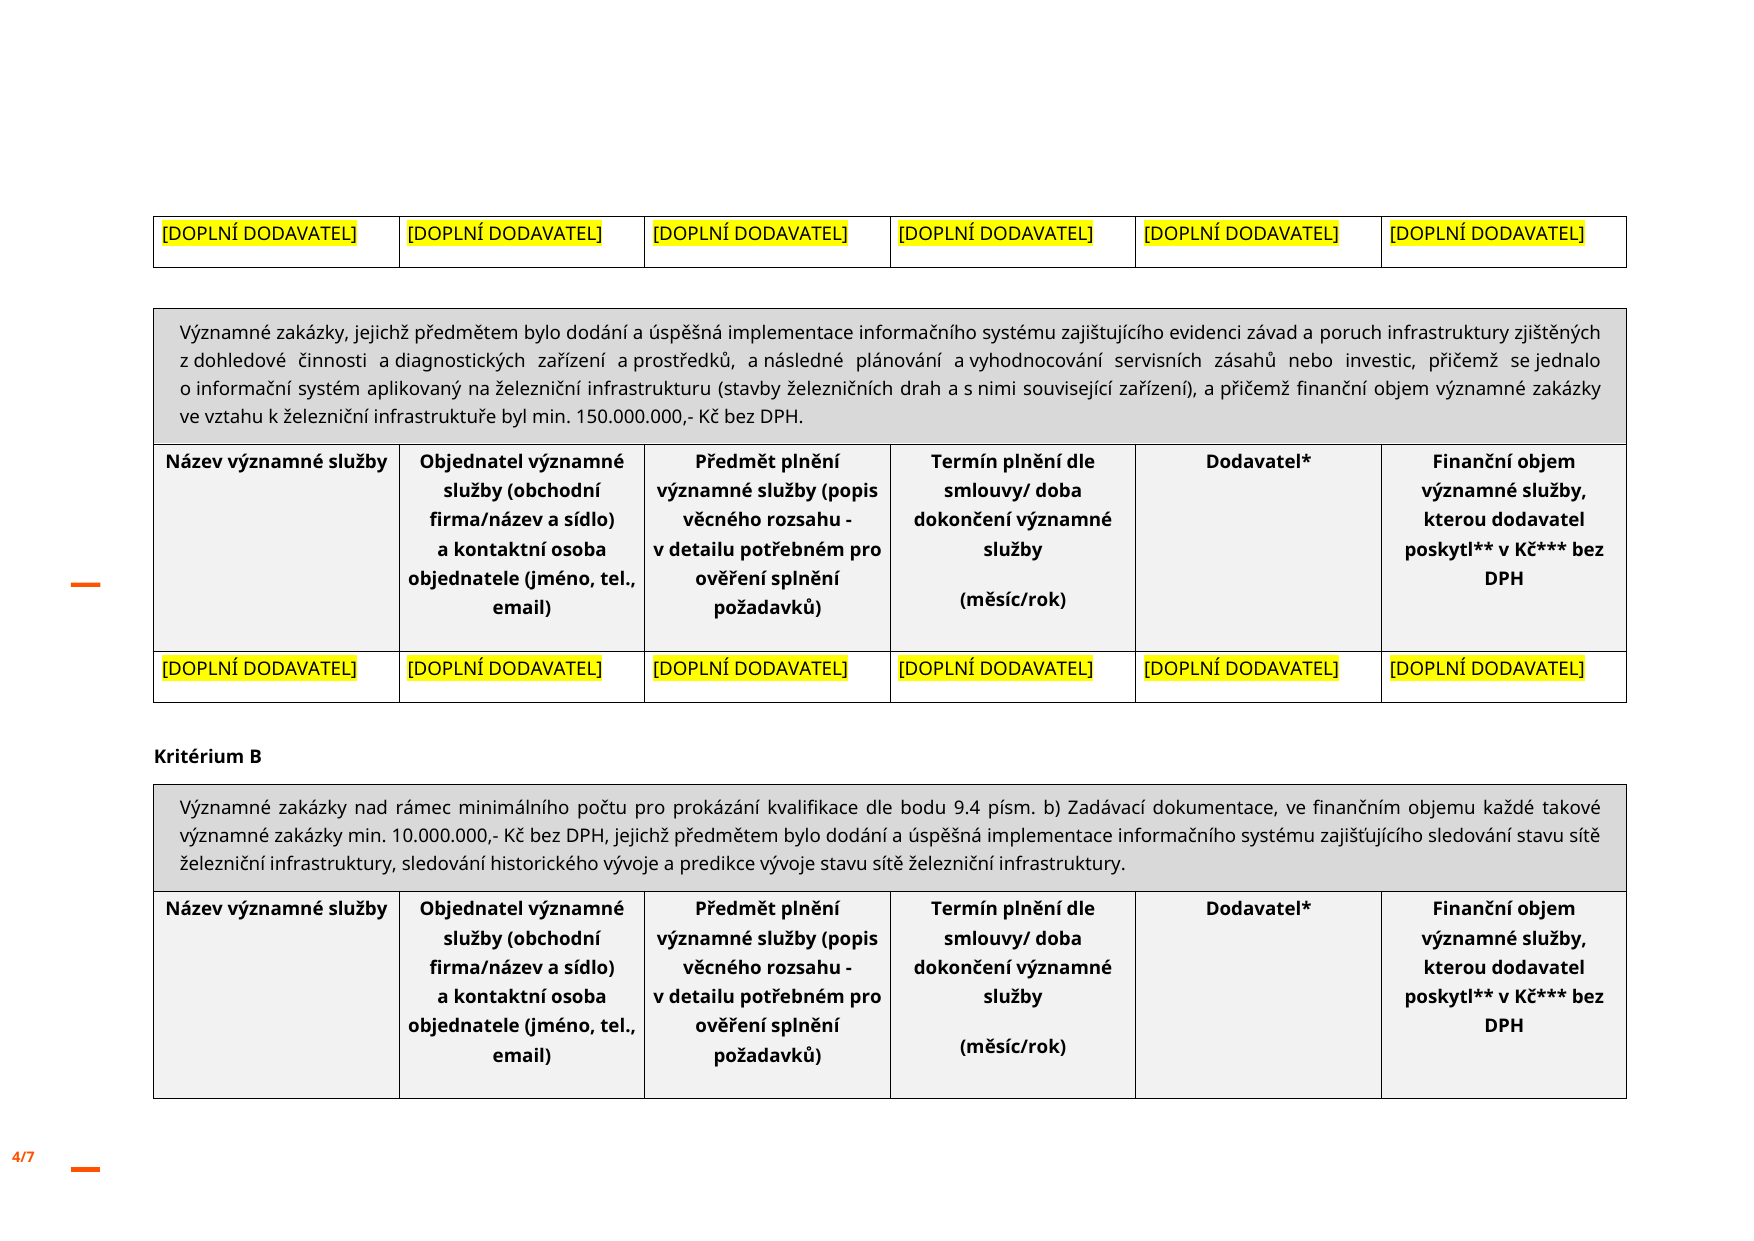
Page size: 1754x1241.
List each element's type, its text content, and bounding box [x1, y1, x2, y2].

text Kritérium B [153, 743, 1645, 769]
table_cell Termín plnění dle smlouvy/ doba dokončení významné služby (měsíc/rok) [891, 892, 1135, 1098]
table_cell Objednatel významné služby (obchodní firma/název a sídlo) a kontaktní osoba objednatele (jméno, tel., email) [400, 445, 644, 651]
table_cell [DOPLNÍ DODAVATEL] [400, 217, 644, 267]
table_cell [DOPLNÍ DODAVATEL] [891, 217, 1135, 267]
table_cell Název významné služby [154, 892, 399, 1098]
table_cell [DOPLNÍ DODAVATEL] [645, 652, 890, 702]
table_cell [DOPLNÍ DODAVATEL] [645, 217, 890, 267]
table_cell Dodavatel* [1136, 445, 1381, 651]
table_header Významné zakázky nad rámec minimálního počtu pro prokázání kvalifikace dle bodu 9.4 písm. b) Zadávací dokumentace, ve finančním objemu každé takové významné zakázky min. 10.000.000,- Kč bez DPH, jejichž předmětem bylo dodání a úspěšná implementace informačního systému zajišťujícího sledování stavu sítě železniční infrastruktury, sledování historického vývoje a predikce vývoje stavu sítě železniční infrastruktury. [154, 785, 1626, 891]
table_cell [DOPLNÍ DODAVATEL] [1382, 652, 1626, 702]
table_cell [DOPLNÍ DODAVATEL] [1382, 217, 1626, 267]
table_cell [DOPLNÍ DODAVATEL] [891, 652, 1135, 702]
table_cell Finanční objem významné služby, kterou dodavatel poskytl** v Kč*** bez DPH [1382, 445, 1626, 651]
table_cell [DOPLNÍ DODAVATEL] [1136, 217, 1381, 267]
table_cell [DOPLNÍ DODAVATEL] [154, 652, 399, 702]
table_cell [DOPLNÍ DODAVATEL] [400, 652, 644, 702]
table_cell Předmět plnění významné služby (popis věcného rozsahu - v detailu potřebném pro ověření splnění požadavků) [645, 445, 890, 651]
table_cell Termín plnění dle smlouvy/ doba dokončení významné služby (měsíc/rok) [891, 445, 1135, 651]
table_cell [DOPLNÍ DODAVATEL] [1136, 652, 1381, 702]
table_cell Objednatel významné služby (obchodní firma/název a sídlo) a kontaktní osoba objednatele (jméno, tel., email) [400, 892, 644, 1098]
table_cell [DOPLNÍ DODAVATEL] [154, 217, 399, 267]
table_cell Finanční objem významné služby, kterou dodavatel poskytl** v Kč*** bez DPH [1382, 892, 1626, 1098]
table_cell Předmět plnění významné služby (popis věcného rozsahu - v detailu potřebném pro ověření splnění požadavků) [645, 892, 890, 1098]
table_header Významné zakázky, jejichž předmětem bylo dodání a úspěšná implementace informačního systému zajištujícího evidenci závad a poruch infrastruktury zjištěných z dohledové činnosti a diagnostických zařízení a prostředků, a následné plánování a vyhodnocování servisních zásahů nebo investic, přičemž se jednalo o informační systém aplikovaný na železniční infrastrukturu (stavby železničních drah a s nimi související zařízení), a přičemž finanční objem významné zakázky ve vztahu k železniční infrastruktuře byl min. 150.000.000,- Kč bez DPH. [154, 309, 1626, 443]
table_cell Název významné služby [154, 445, 399, 651]
table_cell Dodavatel* [1136, 892, 1381, 1098]
